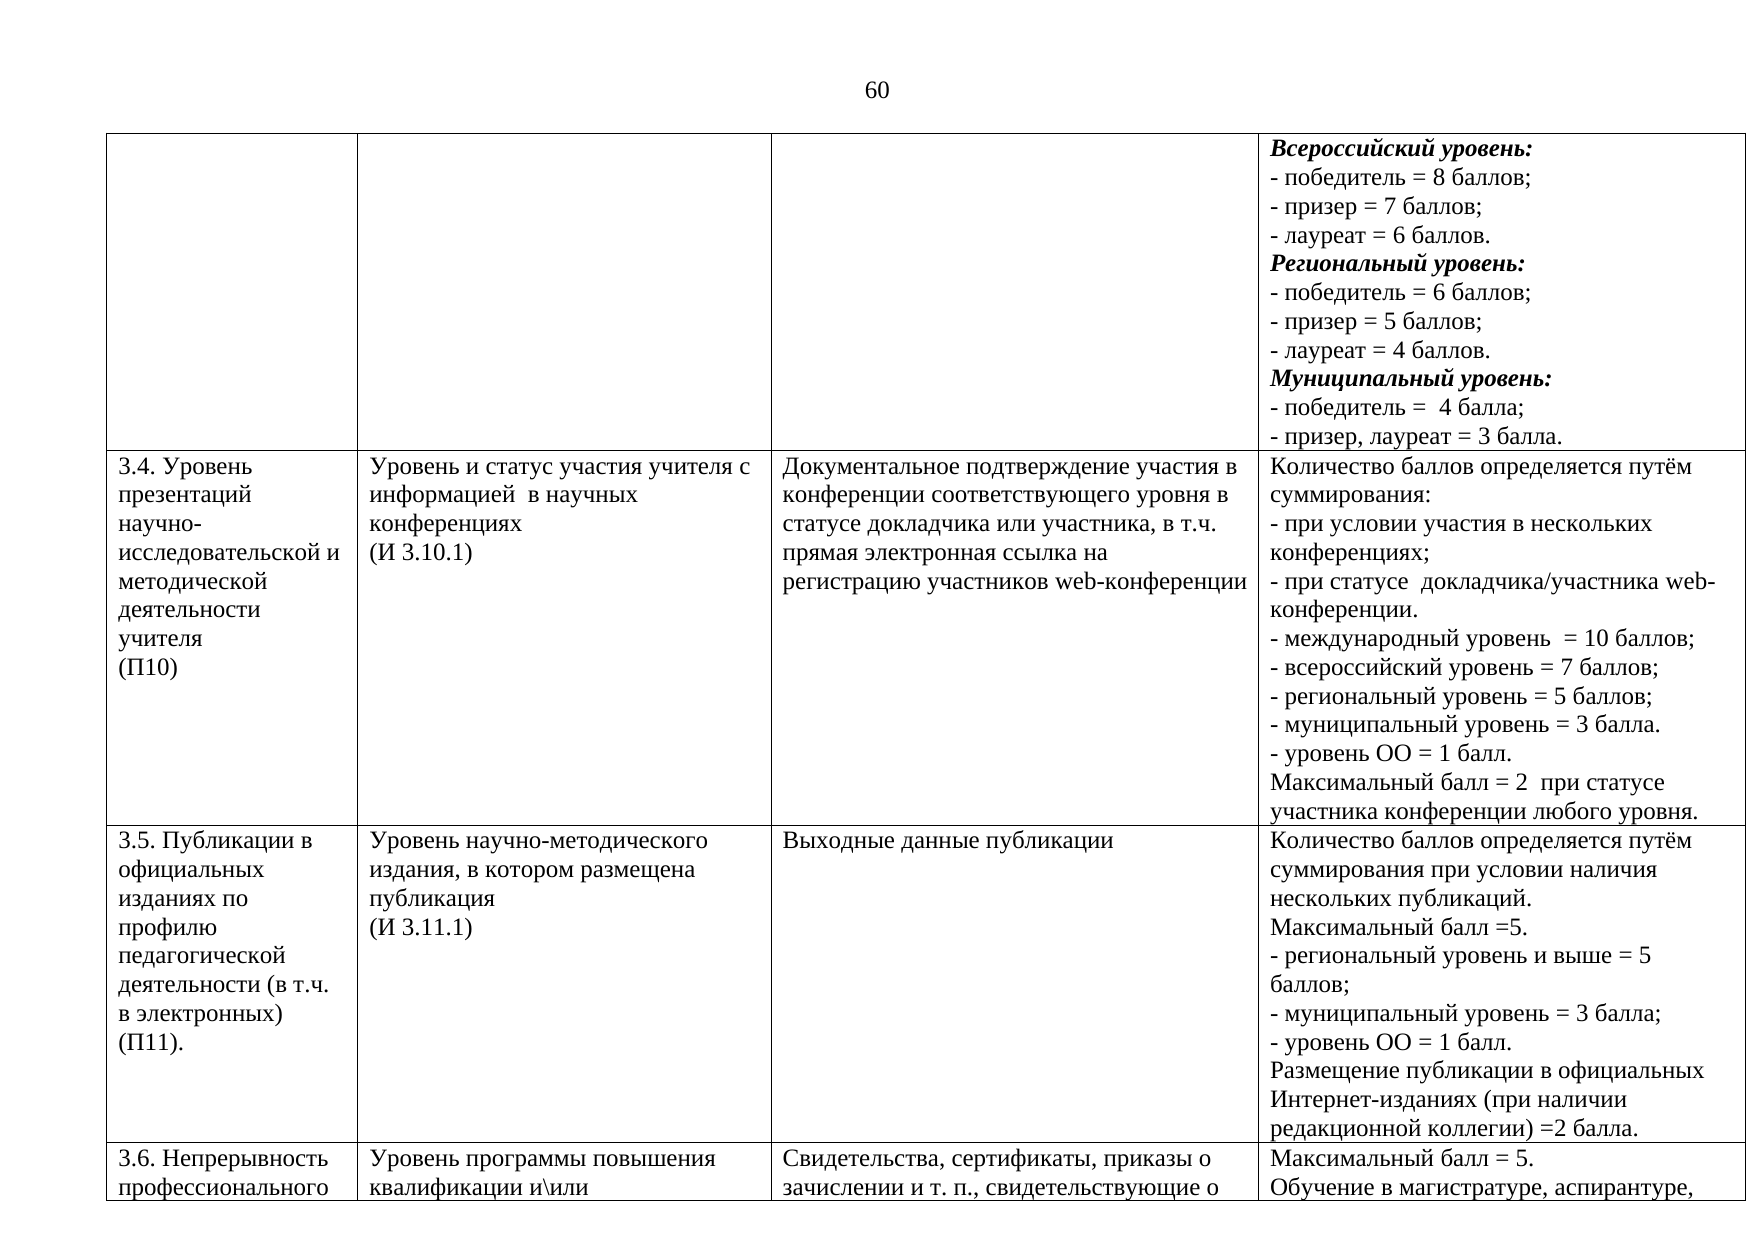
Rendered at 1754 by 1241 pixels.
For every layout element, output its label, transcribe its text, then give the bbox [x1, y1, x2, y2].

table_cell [107, 1143, 357, 1200]
table_cell Количество баллов определяется путём суммирования при условии наличия нескольких публикаций. Максимальный балл =5. - региональный уровень и выше = 5 баллов; - муниципальный уровень = 3 балла; - уровень ОО = 1 балл. Размещение публикации в официальных Интернет-изданиях (при наличии редакционной коллегии) =2 балла. [1259, 826, 1745, 1142]
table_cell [1259, 1143, 1745, 1200]
table_cell Выходные данные публикации [772, 826, 1258, 1142]
table_cell 3.4. Уровень презентаций научно-исследовательской и методической деятельности учителя (П10) [107, 451, 357, 824]
table_cell Уровень научно-методического издания, в котором размещена публикация (И 3.11.1) [358, 826, 771, 1142]
table_cell 3.5. Публикации в официальных изданиях по профилю педагогической деятельности (в т.ч. в электронных) (П11). [107, 826, 357, 1142]
table_cell Количество баллов определяется путём суммирования: - при условии участия в нескольких конференциях; - при статусе докладчика/участника web-конференции. - международный уровень = 10 баллов; - всероссийский уровень = 7 баллов; - региональный уровень = 5 баллов; - муниципальный уровень = 3 балла. - уровень ОО = 1 балл. Максимальный балл = 2 при статусе участника конференции любого уровня. [1259, 451, 1745, 824]
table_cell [1259, 134, 1745, 450]
table_cell Документальное подтверждение участия в конференции соответствующего уровня в статусе докладчика или участника, в т.ч. прямая электронная ссылка на регистрацию участников web-конференции [772, 451, 1258, 824]
table_cell Уровень и статус участия учителя с информацией в научных конференциях (И 3.10.1) [358, 451, 771, 824]
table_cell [358, 1143, 771, 1200]
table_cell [107, 134, 357, 450]
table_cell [772, 134, 1258, 450]
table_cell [772, 1143, 1258, 1200]
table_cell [358, 134, 771, 450]
